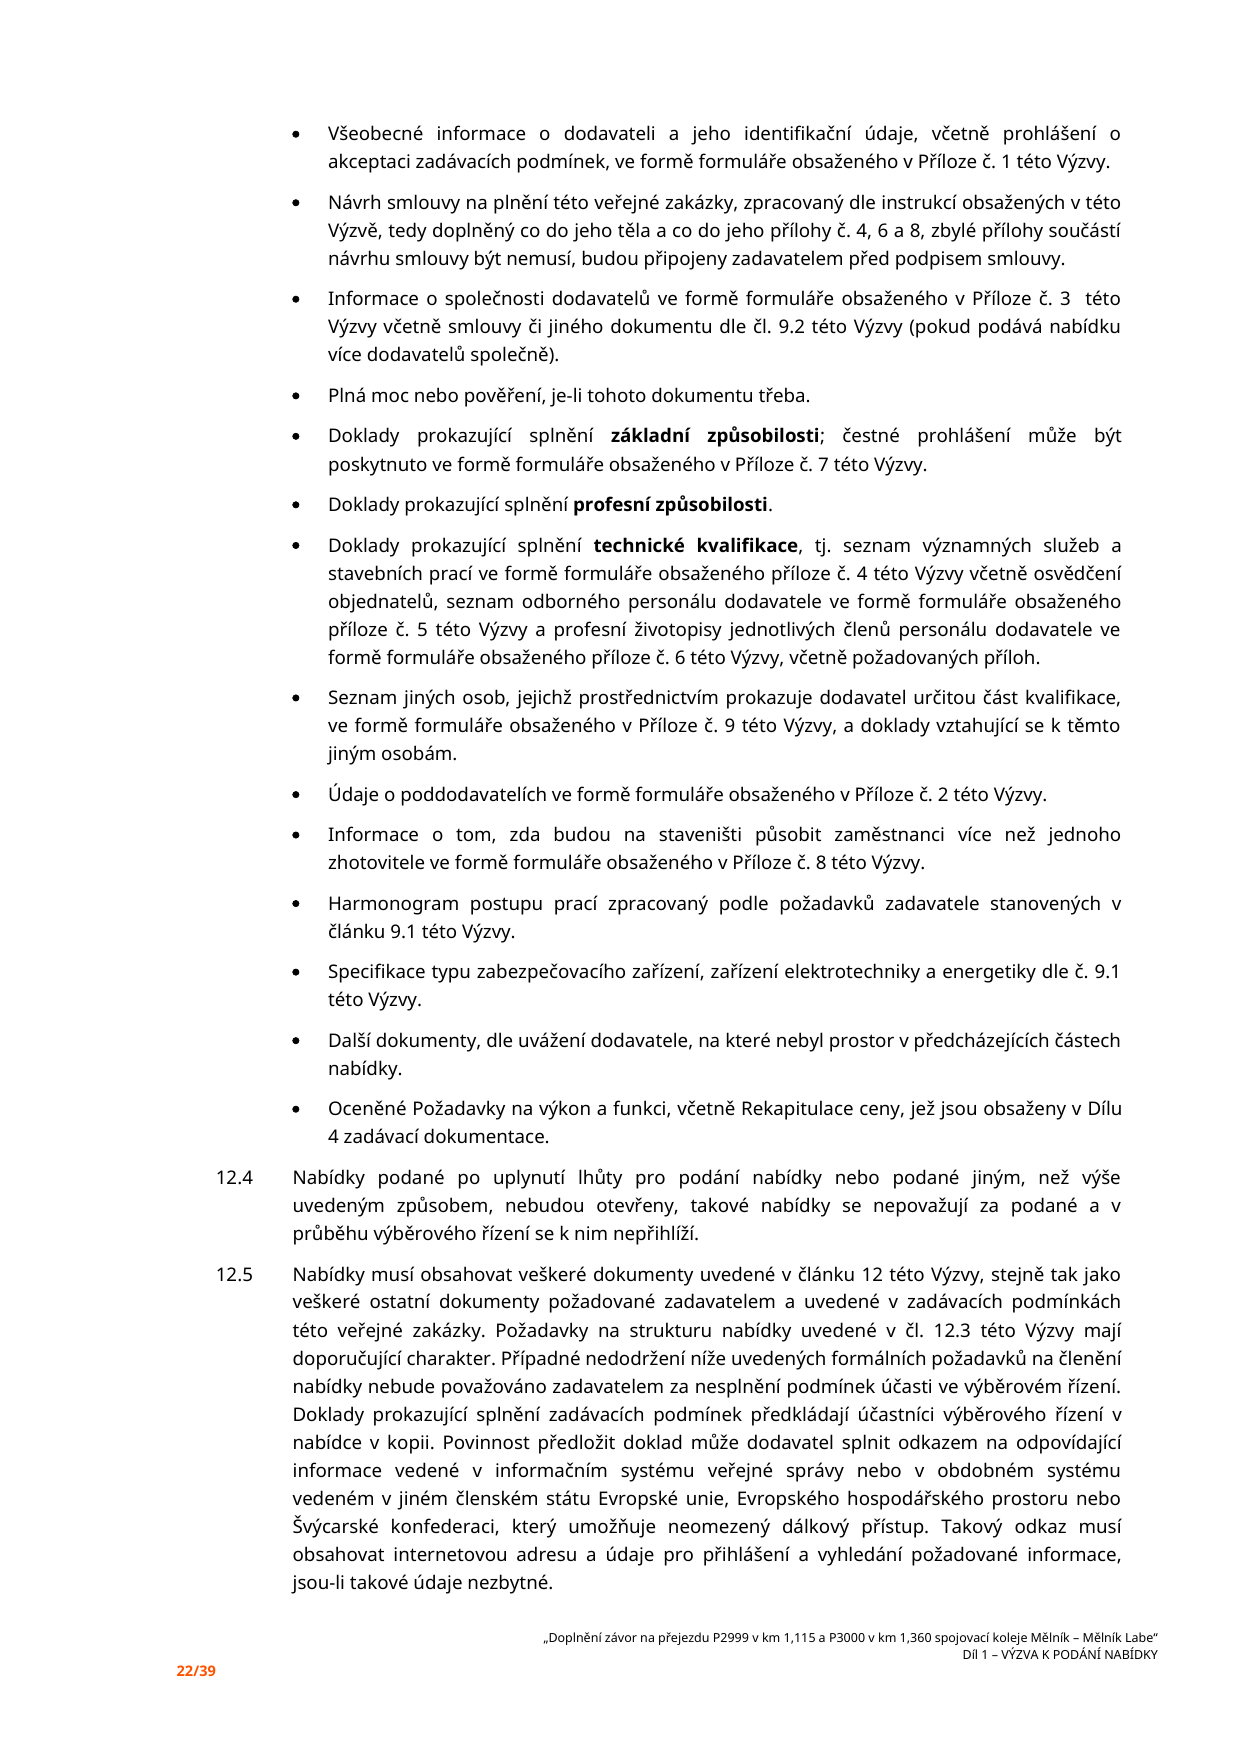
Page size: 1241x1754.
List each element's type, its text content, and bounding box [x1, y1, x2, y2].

text Všeobecné informace o dodavateli a jeho identifikační údaje, včetně prohlášení o akceptaci zadávacích podmínek, ve formě formuláře obsaženého v Příloze č. 1 této Výzvy. [292, 121, 1122, 174]
text Informace o společnosti dodavatelů ve formě formuláře obsaženého v Příloze č. 3 této Výzvy včetně smlouvy či jiného dokumentu dle čl. 9.2 této Výzvy (pokud podává nabídku více dodavatelů společně). [292, 286, 1122, 367]
text Oceněné Požadavky na výkon a funkci, včetně Rekapitulace ceny, jež jsou obsaženy v Dílu 4 zadávací dokumentace. [292, 1096, 1122, 1149]
text Nabídky musí obsahovat veškeré dokumenty uvedené v článku 12 této Výzvy, stejně tak jako veškeré ostatní dokumenty požadované zadavatelem a uvedené v zadávacích podmínkách této veřejné zakázky. Požadavky na strukturu nabídky uvedené v čl. 12.3 této Výzvy mají doporučující charakter. Případné nedodržení níže uvedených formálních požadavků na členění nabídky nebude považováno zadavatelem za nesplnění podmínek účasti ve výběrovém řízení. Doklady prokazující splnění zadávacích podmínek předkládají účastníci výběrového řízení v nabídce v kopii. Povinnost předložit doklad může dodavatel splnit odkazem na odpovídající informace vedené v informačním systému veřejné správy nebo v obdobném systému vedeném v jiném členském státu Evropské unie, Evropského hospodářského prostoru nebo Švýcarské konfederaci, který umožňuje neomezený dálkový přístup. Takový odkaz musí obsahovat internetovou adresu a údaje pro přihlášení a vyhledání požadované informace, jsou-li takové údaje nezbytné. [216, 1261, 1122, 1594]
text Seznam jiných osob, jejichž prostřednictvím prokazuje dodavatel určitou část kvalifikace, ve formě formuláře obsaženého v Příloze č. 9 této Výzvy, a doklady vztahující se k těmto jiným osobám. [292, 684, 1122, 766]
text Údaje o poddodavatelích ve formě formuláře obsaženého v Příloze č. 2 této Výzvy. [292, 781, 1122, 807]
text Doklady prokazující splnění technické kvalifikace, tj. seznam významných služeb a stavebních prací ve formě formuláře obsaženého příloze č. 4 této Výzvy včetně osvědčení objednatelů, seznam odborného personálu dodavatele ve formě formuláře obsaženého příloze č. 5 této Výzvy a profesní životopisy jednotlivých členů personálu dodavatele ve formě formuláře obsaženého příloze č. 6 této Výzvy, včetně požadovaných příloh. [292, 532, 1122, 669]
text Doklady prokazující splnění profesní způsobilosti. [292, 491, 1122, 517]
text Návrh smlouvy na plnění této veřejné zakázky, zpracovaný dle instrukcí obsažených v této Výzvě, tedy doplněný co do jeho těla a co do jeho přílohy č. 4, 6 a 8, zbylé přílohy součástí návrhu smlouvy být nemusí, budou připojeny zadavatelem před podpisem smlouvy. [292, 189, 1122, 271]
text Specifikace typu zabezpečovacího zařízení, zařízení elektrotechniky a energetiky dle č. 9.1 této Výzvy. [292, 959, 1122, 1012]
text Nabídky podané po uplynutí lhůty pro podání nabídky nebo podané jiným, než výše uvedeným způsobem, nebudou otevřeny, takové nabídky se nepovažují za podané a v průběhu výběrového řízení se k nim nepřihlíží. [216, 1164, 1122, 1246]
text Doklady prokazující splnění základní způsobilosti; čestné prohlášení může být poskytnuto ve formě formuláře obsaženého v Příloze č. 7 této Výzvy. [292, 423, 1122, 476]
text Další dokumenty, dle uvážení dodavatele, na které nebyl prostor v předcházejících částech nabídky. [292, 1027, 1122, 1081]
text Plná moc nebo pověření, je-li tohoto dokumentu třeba. [292, 382, 1122, 408]
text Informace o tom, zda budou na staveništi působit zaměstnanci více než jednoho zhotovitele ve formě formuláře obsaženého v Příloze č. 8 této Výzvy. [292, 822, 1122, 875]
text Harmonogram postupu prací zpracovaný podle požadavků zadavatele stanovených v článku 9.1 této Výzvy. [292, 890, 1122, 944]
